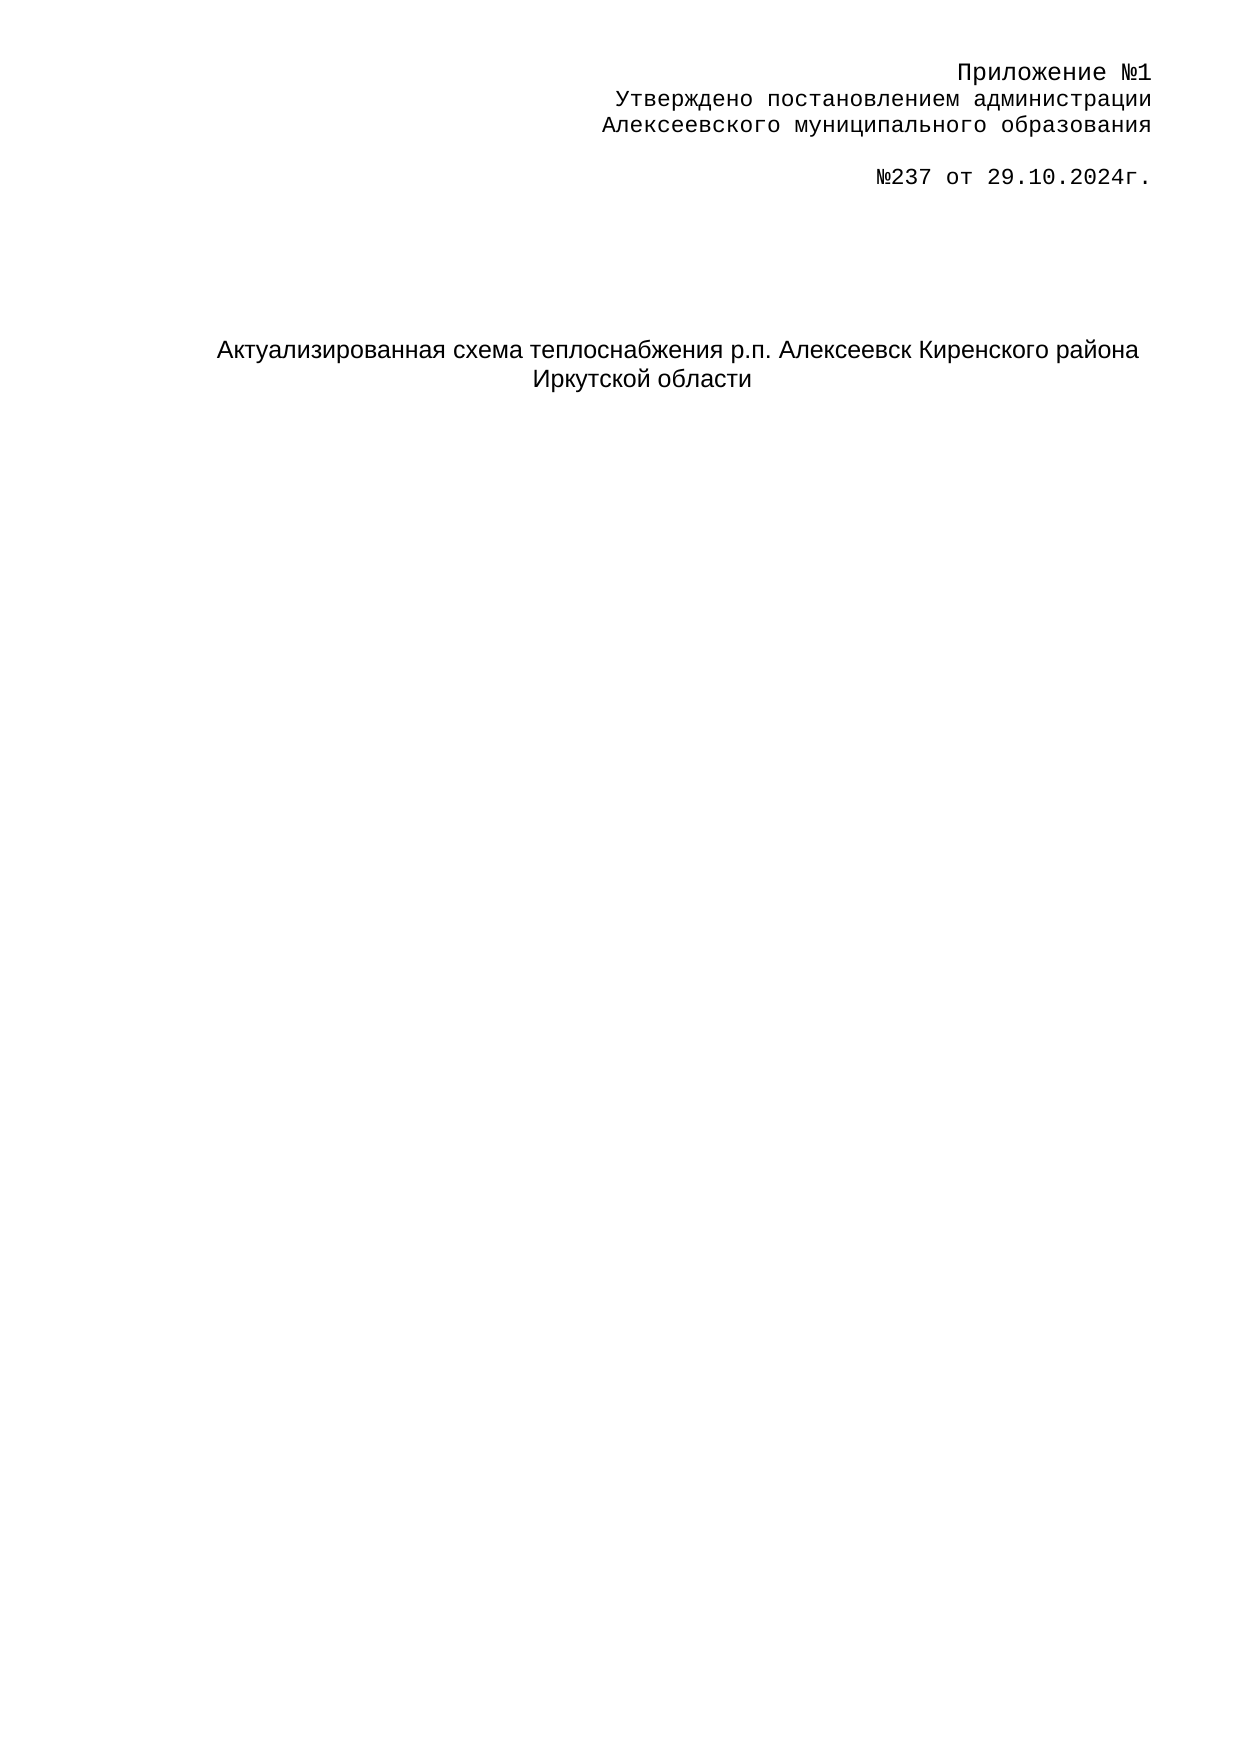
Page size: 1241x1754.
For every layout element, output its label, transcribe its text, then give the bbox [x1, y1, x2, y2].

text Приложение №1 [133, 59, 1152, 87]
text Актуализированная схема теплоснабжения р.п. Алексеевск Киренского района Иркутской области [133, 335, 1152, 392]
text Утверждено постановлением администрации Алексеевского муниципального образования №237 от 29.10.2024г. [133, 87, 1152, 191]
